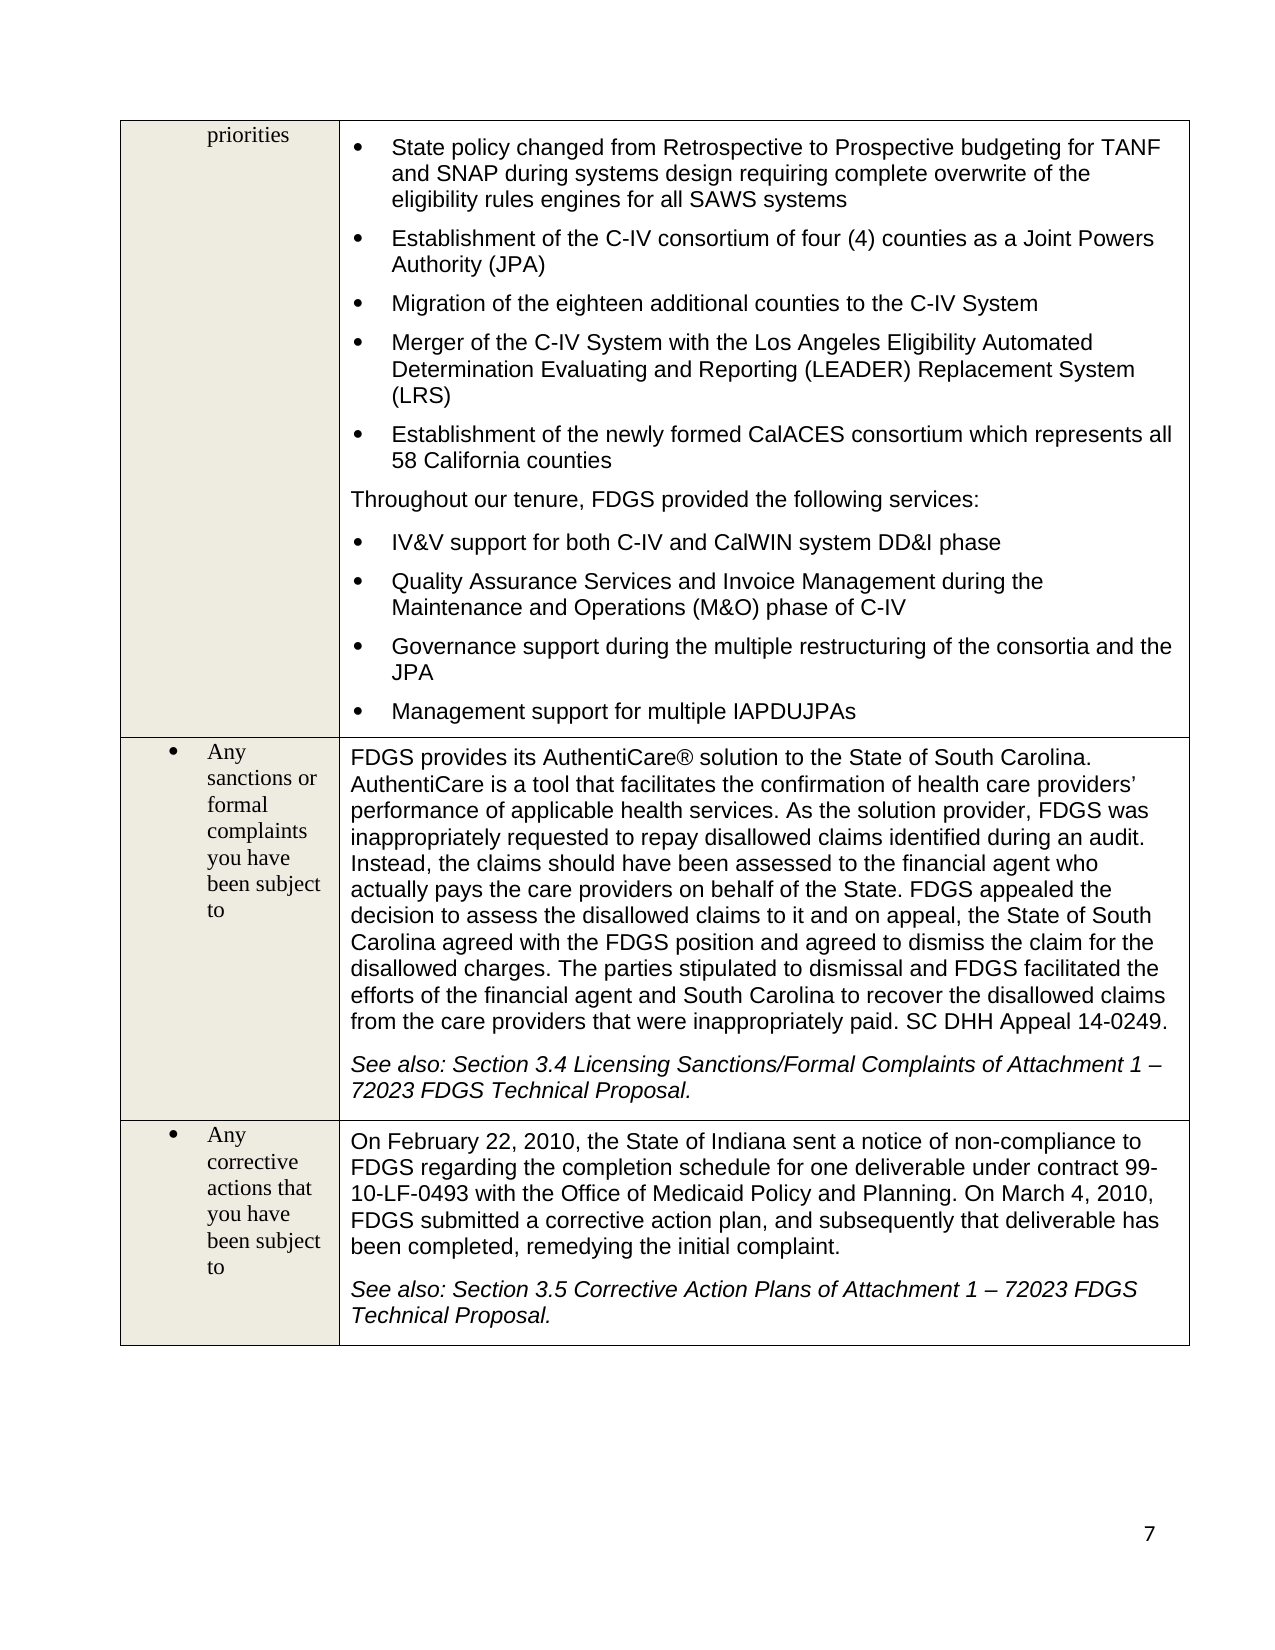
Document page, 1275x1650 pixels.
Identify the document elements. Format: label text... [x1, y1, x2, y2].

table_cell Any sanctions or formal complaints you have been subject to [121, 738, 339, 1120]
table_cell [121, 121, 339, 737]
table_cell On February 22, 2010, the State of Indiana sent a notice of non-compliance to FDGS regarding the completion schedule for one deliverable under contract 99-10-LF-0493 with the Office of Medicaid Policy and Planning. On March 4, 2010, FDGS submitted a corrective action plan, and subsequently that deliverable has been completed, remedying the initial complaint. See also: Section 3.5 Corrective Action Plans of Attachment 1 – 72023 FDGS Technical Proposal. [340, 1121, 1189, 1345]
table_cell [340, 121, 1189, 737]
table_cell FDGS provides its AuthentiCare® solution to the State of South Carolina. AuthentiCare is a tool that facilitates the confirmation of health care providers’ performance of applicable health services. As the solution provider, FDGS was inappropriately requested to repay disallowed claims identified during an audit. Instead, the claims should have been assessed to the financial agent who actually pays the care providers on behalf of the State. FDGS appealed the decision to assess the disallowed claims to it and on appeal, the State of South Carolina agreed with the FDGS position and agreed to dismiss the claim for the disallowed charges. The parties stipulated to dismissal and FDGS facilitated the efforts of the financial agent and South Carolina to recover the disallowed claims from the care providers that were inappropriately paid. SC DHH Appeal 14-0249. See also: Section 3.4 Licensing Sanctions/Formal Complaints of Attachment 1 – 72023 FDGS Technical Proposal. [340, 738, 1189, 1120]
table_cell Any corrective actions that you have been subject to [121, 1121, 339, 1345]
